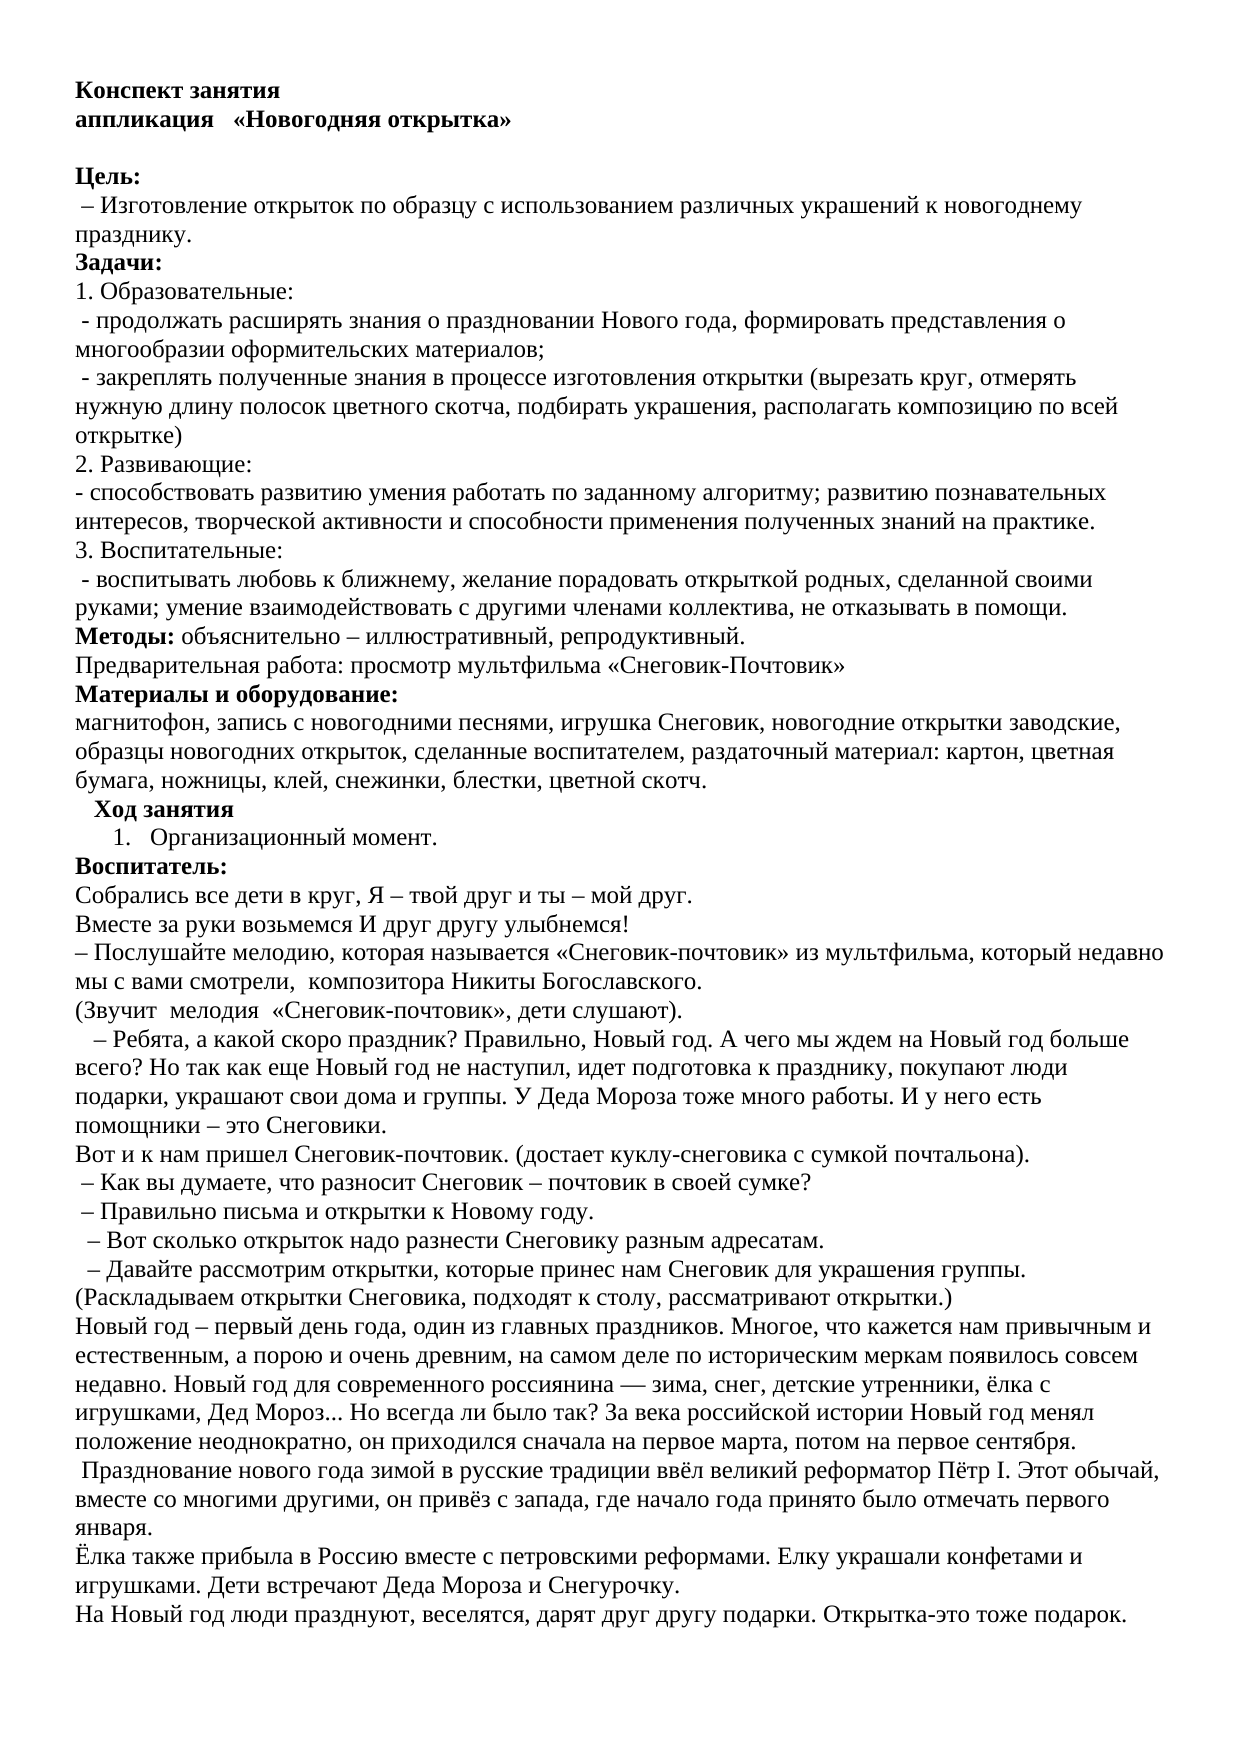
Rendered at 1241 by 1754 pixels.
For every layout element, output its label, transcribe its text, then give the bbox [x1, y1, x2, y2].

text 1. Образовательные: [75, 276, 1165, 305]
text магнитофон, запись с новогодними песнями, игрушка Снеговик, новогодние открытки заводские, образцы новогодних открыток, сделанные воспитателем, раздаточный материал: картон, цветная бумага, ножницы, клей, снежинки, блестки, цветной скотч. [75, 707, 1165, 794]
text Ход занятия [75, 794, 1165, 822]
text Ёлка также прибыла в Россию вместе с петровскими реформами. Елку украшали конфетами и игрушками. Дети встречают Деда Мороза и Снегурочку. [75, 1541, 1165, 1599]
text 2. Развивающие: [75, 449, 1165, 477]
text Цель: [75, 161, 1165, 190]
text – Послушайте мелодию, которая называется «Снеговик-почтовик» из мультфильма, который недавно мы с вами смотрели, композитора Никиты Богославского. [75, 937, 1165, 995]
text - продолжать расширять знания о праздновании Нового года, формировать представления о многообразии оформительских материалов; [75, 305, 1165, 362]
text (Звучит мелодия «Снеговик-почтовик», дети слушают). [75, 995, 1165, 1024]
text - способствовать развитию умения работать по заданному алгоритму; развитию познавательных интересов, творческой активности и способности применения полученных знаний на практике. [75, 477, 1165, 535]
text – Давайте рассмотрим открытки, которые принес нам Снеговик для украшения группы. (Раскладываем открытки Снеговика, подходят к столу, рассматривают открытки.) [75, 1254, 1165, 1311]
text аппликация «Новогодняя открытка» [75, 104, 1165, 132]
text – Как вы думаете, что разносит Снеговик – почтовик в своей сумке? [75, 1167, 1165, 1196]
text Предварительная работа: просмотр мультфильма «Снеговик-Почтовик» [75, 650, 1165, 679]
text Вместе за руки возьмемся И друг другу улыбнемся! [75, 909, 1165, 937]
text Празднование нового года зимой в русские традиции ввёл великий реформатор Пётр I. Этот обычай, вместе со многими другими, он привёз с запада, где начало года принято было отмечать первого января. [75, 1455, 1165, 1541]
text Воспитатель: [75, 851, 1165, 880]
text Новый год – первый день года, один из главных праздников. Многое, что кажется нам привычным и естественным, а порою и очень древним, на самом деле по историческим меркам появилось совсем недавно. Новый год для современного россиянина — зима, снег, детские утренники, ёлка с игрушками, Дед Мороз... Но всегда ли было так? За века российской истории Новый год менял положение неоднократно, он приходился сначала на первое марта, потом на первое сентября. [75, 1311, 1165, 1455]
text - воспитывать любовь к ближнему, желание порадовать открыткой родных, сделанной своими руками; умение взаимодействовать с другими членами коллектива, не отказывать в помощи. [75, 564, 1165, 621]
text Конспект занятия [75, 75, 1165, 104]
text 3. Воспитательные: [75, 535, 1165, 564]
text Собрались все дети в круг, Я – твой друг и ты – мой друг. [75, 880, 1165, 909]
text – Вот сколько открыток надо разнести Снеговику разным адресатам. [75, 1225, 1165, 1254]
text Задачи: [75, 247, 1165, 276]
text – Правильно письма и открытки к Новому году. [75, 1196, 1165, 1225]
text Вот и к нам пришел Снеговик-почтовик. (достает куклу-снеговика с сумкой почтальона). [75, 1139, 1165, 1167]
text – Изготовление открыток по образцу с использованием различных украшений к новогоднему празднику. [75, 190, 1165, 247]
text – Ребята, а какой скоро праздник? Правильно, Новый год. А чего мы ждем на Новый год больше всего? Но так как еще Новый год не наступил, идет подготовка к празднику, покупают люди подарки, украшают свои дома и группы. У Деда Мороза тоже много работы. И у него есть помощники – это Снеговики. [75, 1024, 1165, 1139]
list Организационный момент. [112, 822, 1165, 851]
text - закреплять полученные знания в процессе изготовления открытки (вырезать круг, отмерять нужную длину полосок цветного скотча, подбирать украшения, располагать композицию по всей открытке) [75, 362, 1165, 449]
text На Новый год люди празднуют, веселятся, дарят друг другу подарки. Открытка-это тоже подарок. [75, 1599, 1165, 1627]
text Материалы и оборудование: [75, 679, 1165, 707]
text Методы: объяснительно – иллюстративный, репродуктивный. [75, 621, 1165, 650]
